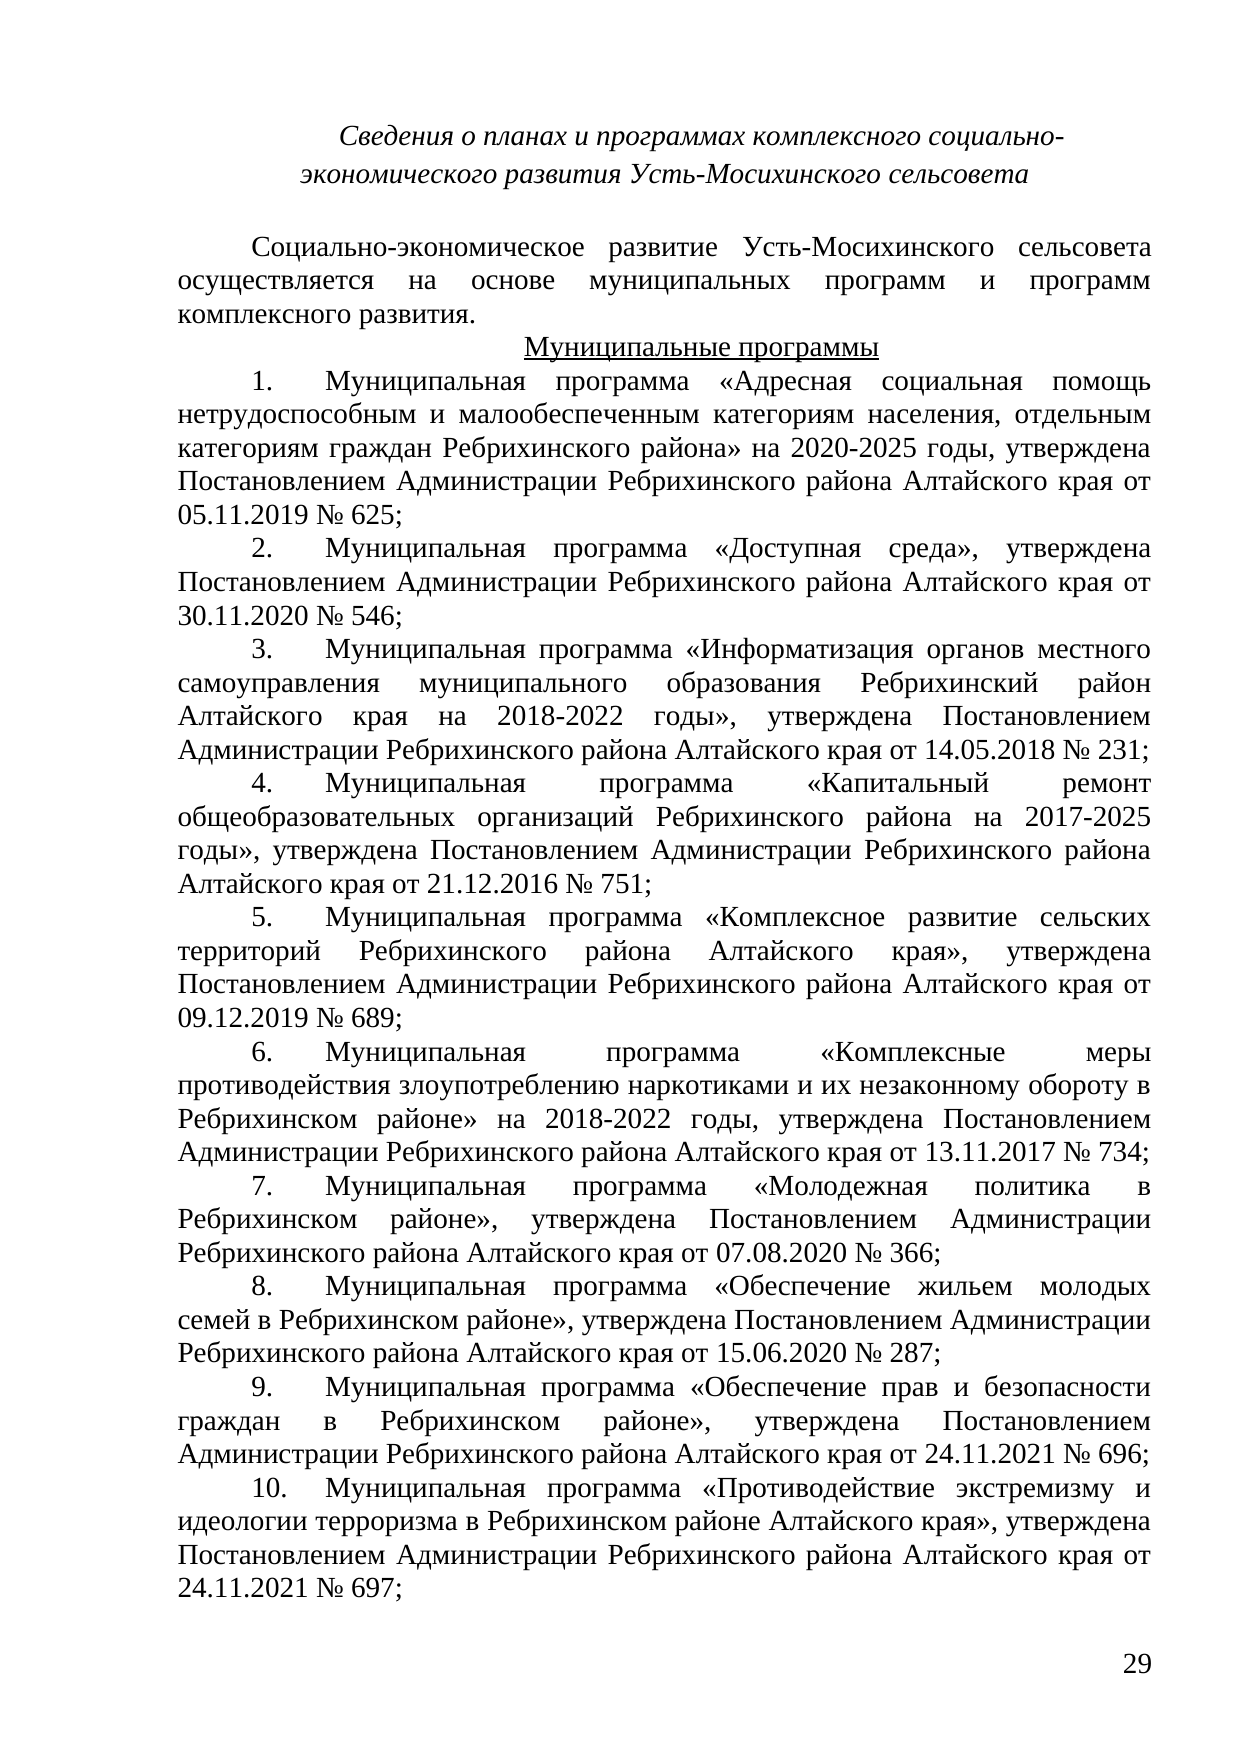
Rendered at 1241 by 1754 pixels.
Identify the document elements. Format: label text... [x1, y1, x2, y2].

list Муниципальная программа «Обеспечение прав и безопасности граждан в Ребрихинском районе», утверждена Постановлением Администрации Ребрихинского района Алтайского края от 24.11.2021 № 696; [177, 1369, 1152, 1470]
text Муниципальные программы [177, 329, 1152, 363]
list Муниципальная программа «Обеспечение жильем молодых семей в Ребрихинском районе», утверждена Постановлением Администрации Ребрихинского района Алтайского края от 15.06.2020 № 287; [177, 1268, 1152, 1369]
list Муниципальная программа «Молодежная политика в Ребрихинском районе», утверждена Постановлением Администрации Ребрихинского района Алтайского края от 07.08.2020 № 366; [177, 1168, 1152, 1268]
list Муниципальная программа «Комплексное развитие сельских территорий Ребрихинского района Алтайского края», утверждена Постановлением Администрации Ребрихинского района Алтайского края от 09.12.2019 № 689; [177, 899, 1152, 1034]
list Муниципальная программа «Информатизация органов местного самоуправления муниципального образования Ребрихинский район Алтайского края на 2018-2022 годы», утверждена Постановлением Администрации Ребрихинского района Алтайского края от 14.05.2018 № 231; [177, 631, 1152, 765]
list Муниципальная программа «Адресная социальная помощь нетрудоспособным и малообеспеченным категориям населения, отдельным категориям граждан Ребрихинского района» на 2020-2025 годы, утверждена Постановлением Администрации Ребрихинского района Алтайского края от 05.11.2019 № 625; [177, 363, 1152, 531]
text Социально-экономическое развитие Усть-Мосихинского сельсовета осуществляется на основе муниципальных программ и программ комплексного развития. [177, 229, 1152, 329]
text Сведения о планах и программах комплексного социально-экономического развития Усть-Мосихинского сельсовета [177, 118, 1152, 190]
list Муниципальная программа «Капитальный ремонт общеобразовательных организаций Ребрихинского района на 2017-2025 годы», утверждена Постановлением Администрации Ребрихинского района Алтайского края от 21.12.2016 № 751; [177, 765, 1152, 899]
list Муниципальная программа «Комплексные меры противодействия злоупотреблению наркотиками и их незаконному обороту в Ребрихинском районе» на 2018-2022 годы, утверждена Постановлением Администрации Ребрихинского района Алтайского края от 13.11.2017 № 734; [177, 1034, 1152, 1168]
list Муниципальная программа «Доступная среда», утверждена Постановлением Администрации Ребрихинского района Алтайского края от 30.11.2020 № 546; [177, 531, 1152, 631]
list Муниципальная программа «Противодействие экстремизму и идеологии терроризма в Ребрихинском районе Алтайского края», утверждена Постановлением Администрации Ребрихинского района Алтайского края от 24.11.2021 № 697; [177, 1470, 1152, 1604]
